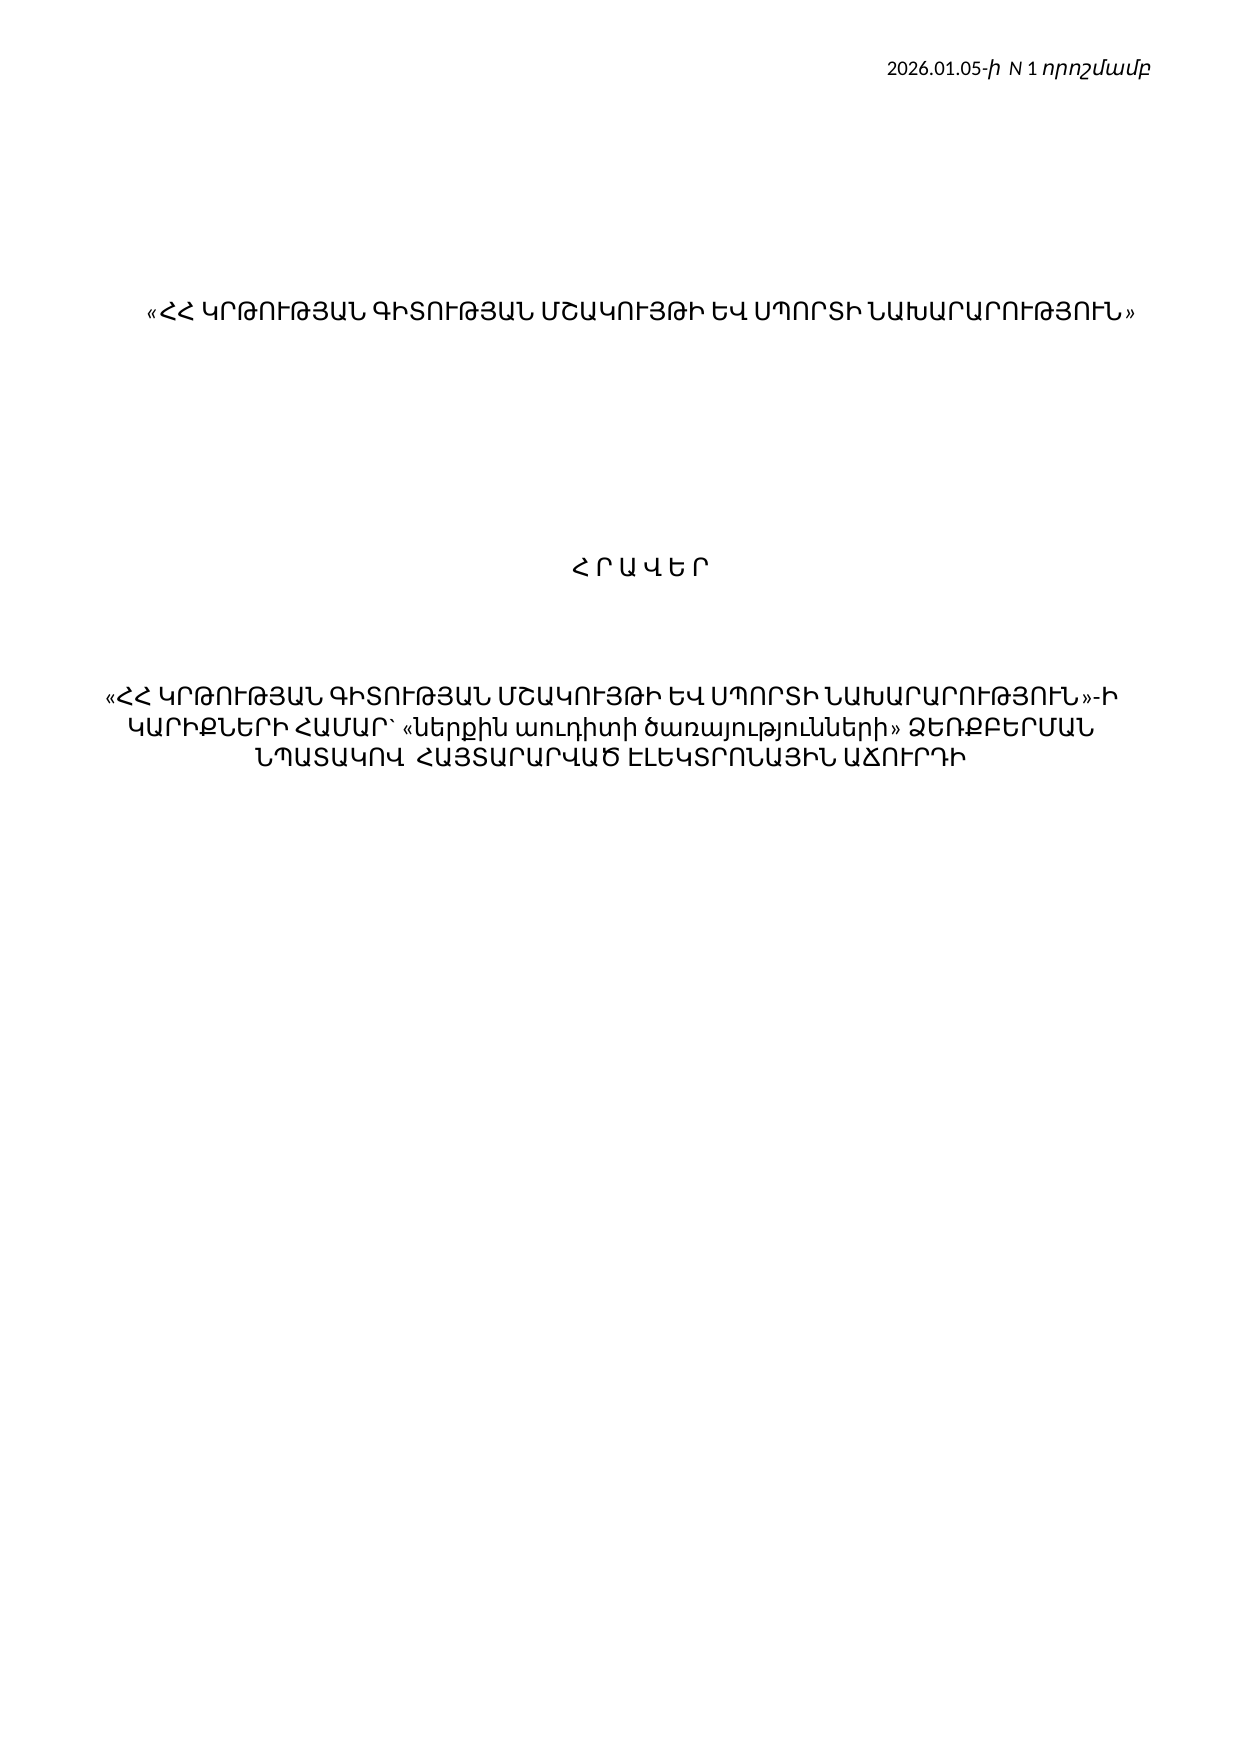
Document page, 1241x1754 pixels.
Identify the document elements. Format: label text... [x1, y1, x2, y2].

text 2026.01.05 -ի N 1 որոշմամբ [69, 56, 1152, 81]
text «ՀՀ ԿՐԹՈՒԹՅԱՆ ԳԻՏՈՒԹՅԱՆ ՄՇԱԿՈՒՅԹԻ ԵՎ ՍՊՈՐՏԻ ՆԱԽԱՐԱՐՈՒԹՅՈՒՆ»-Ի ԿԱՐԻՔՆԵՐԻ ՀԱՄԱՐ` «ներքին աուդիտի ծառայությունների» ՁԵՌՔԲԵՐՄԱՆ ՆՊԱՏԱԿՈՎ ՀԱՅՏԱՐԱՐՎԱԾ ԷԼԵԿՏՐՈՆԱՅԻՆ ԱՃՈՒՐԴԻ [69, 681, 1152, 773]
text « ՀՀ ԿՐԹՈՒԹՅԱՆ ԳԻՏՈՒԹՅԱՆ ՄՇԱԿՈՒՅԹԻ ԵՎ ՍՊՈՐՏԻ ՆԱԽԱՐԱՐՈՒԹՅՈՒՆ» [69, 296, 1152, 327]
text Հ Ր Ա Վ Ե Ր [69, 552, 1152, 583]
